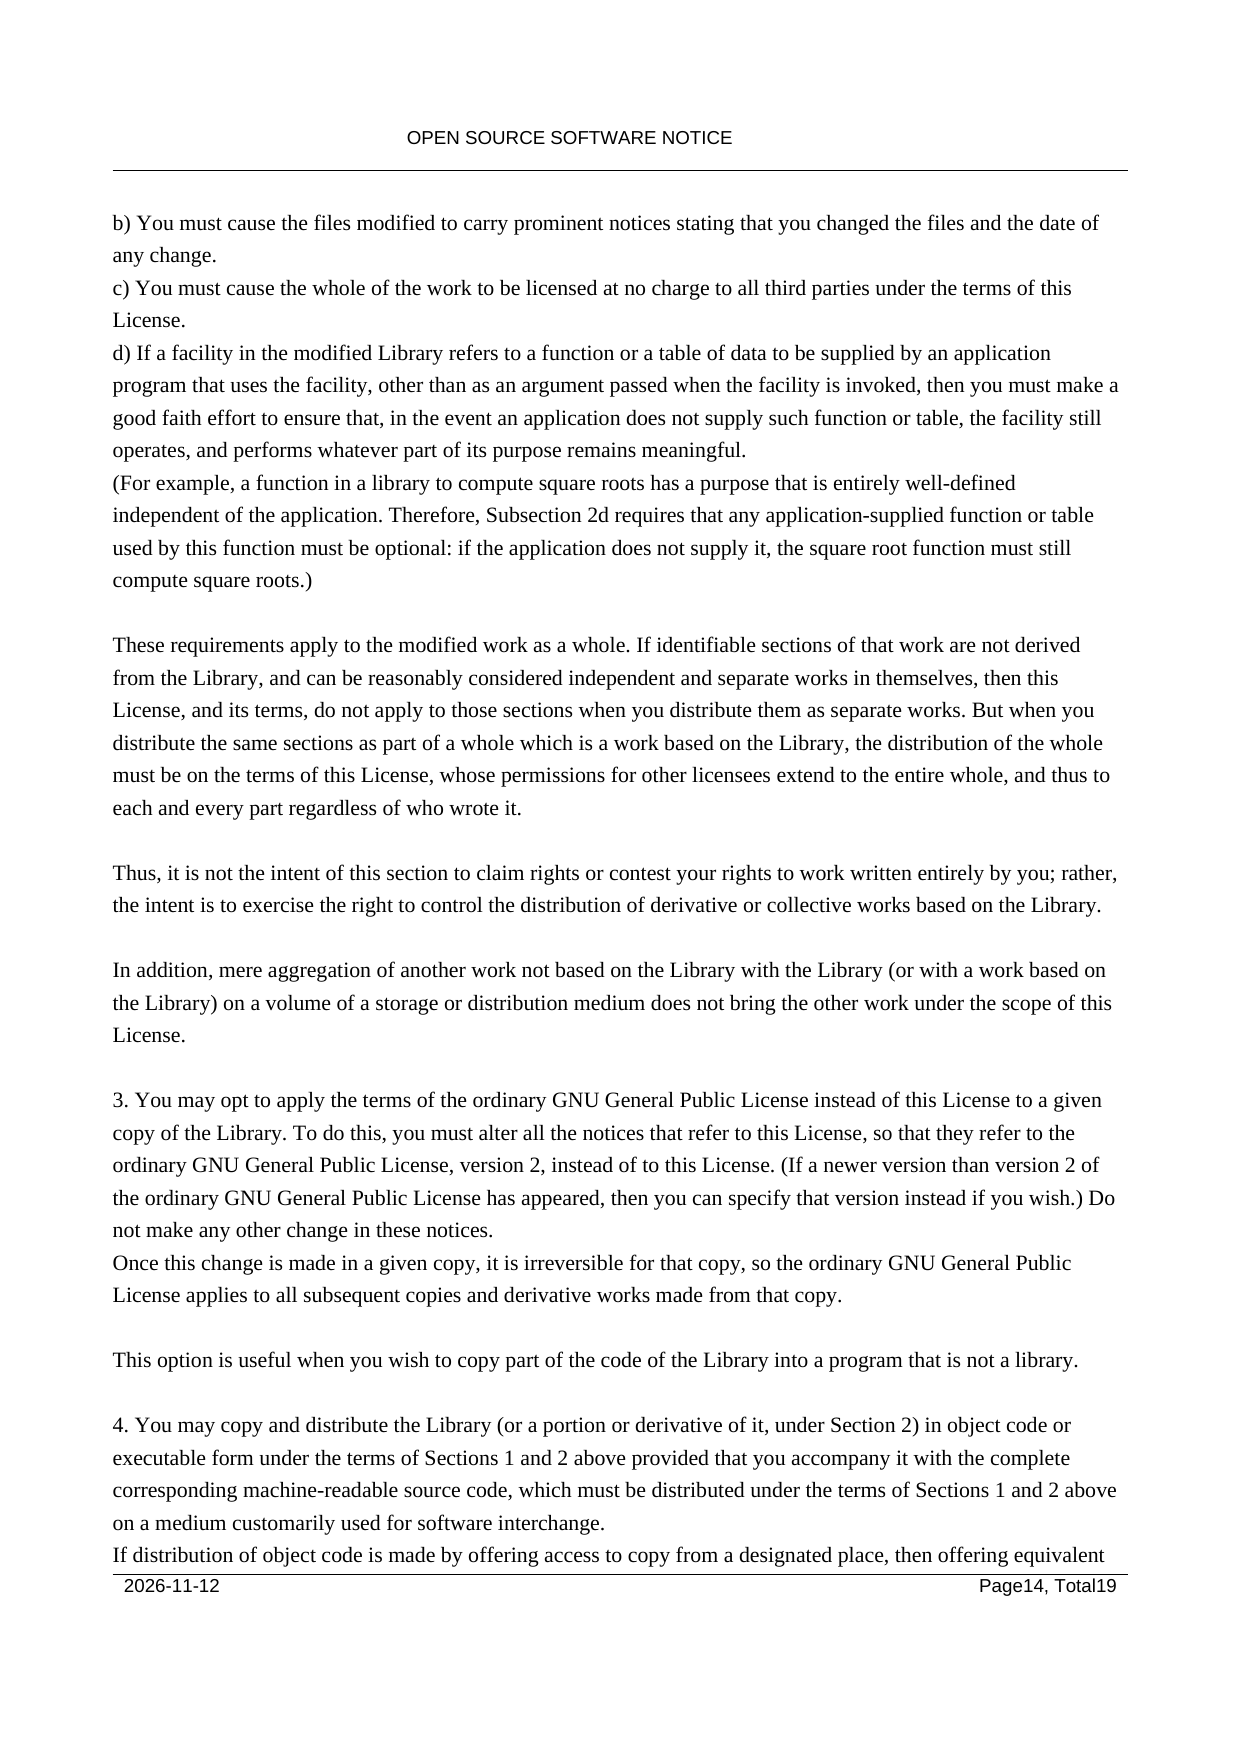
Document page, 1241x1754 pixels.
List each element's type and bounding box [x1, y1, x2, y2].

text [112, 206, 1128, 1571]
